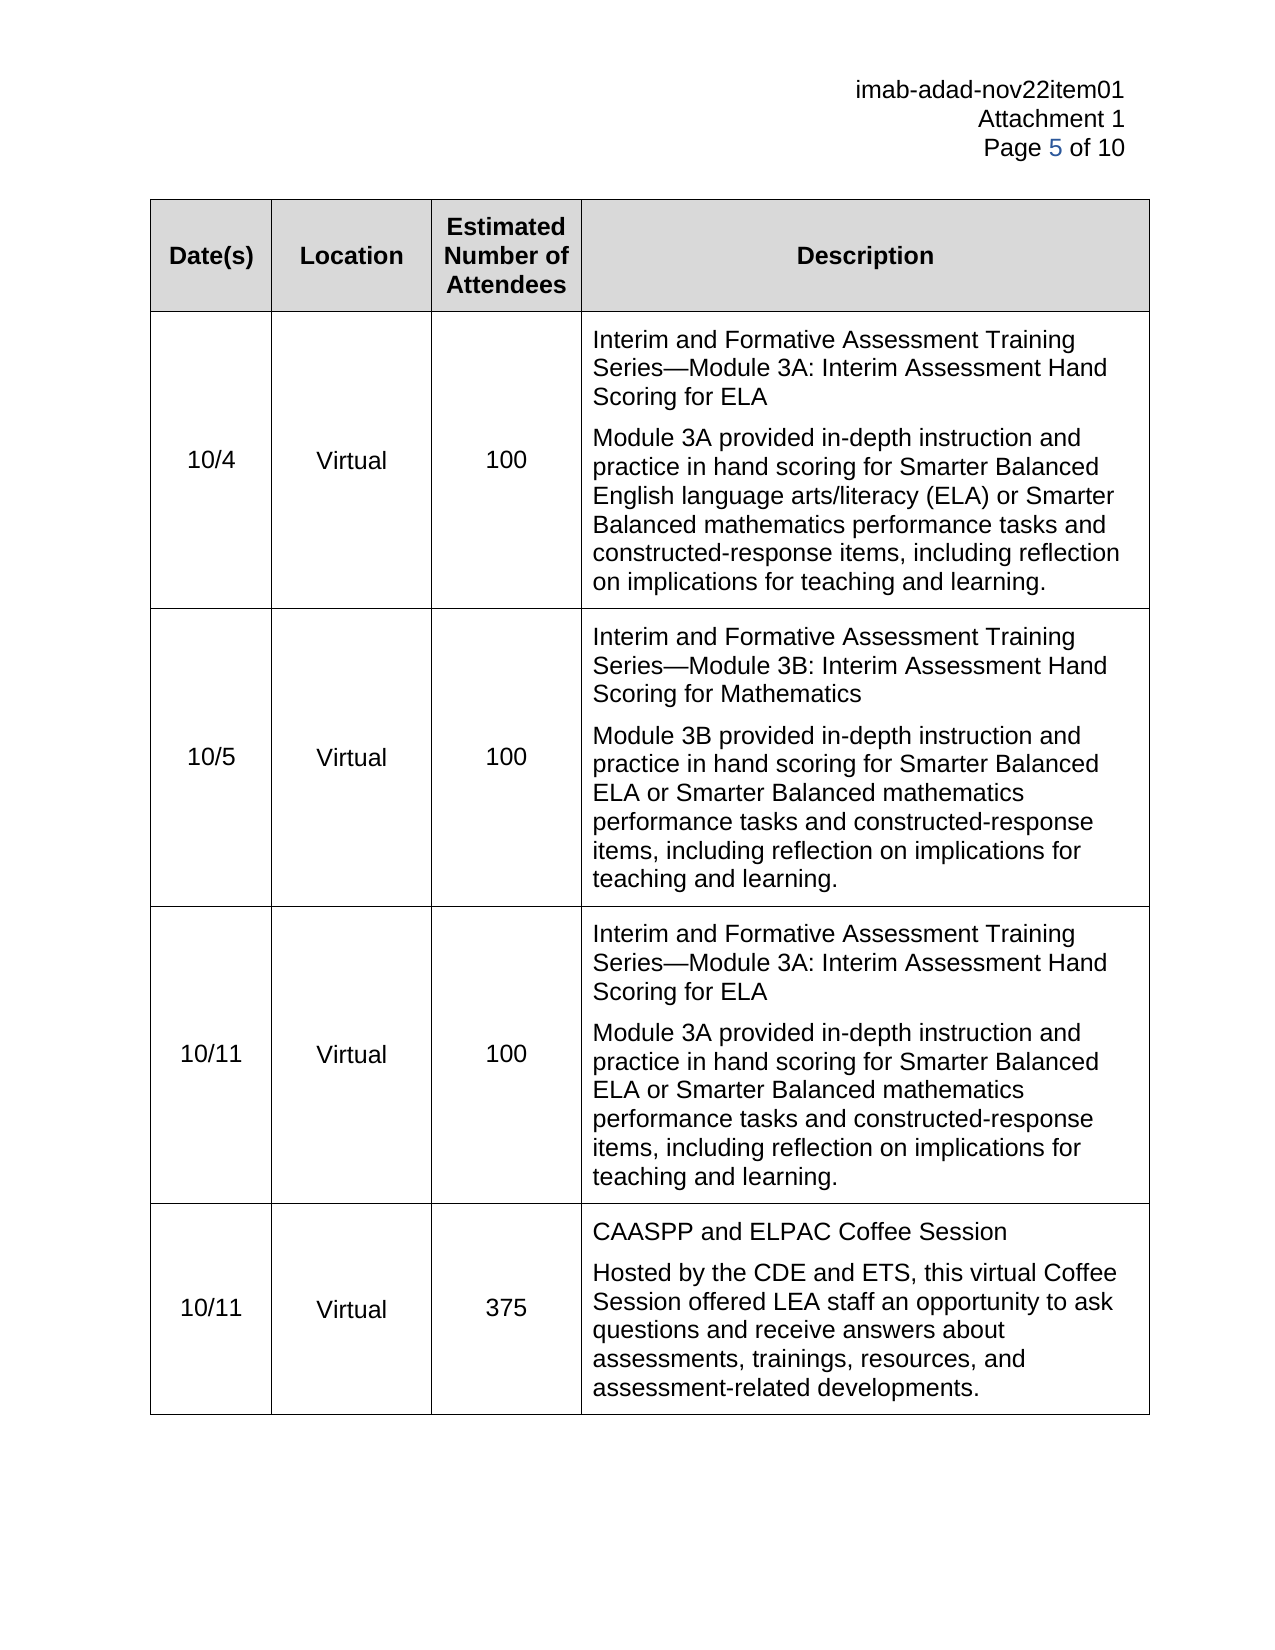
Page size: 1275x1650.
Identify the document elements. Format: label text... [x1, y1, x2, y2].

table_cell 100 [432, 609, 581, 906]
table_cell 10/11 [151, 907, 271, 1203]
table_cell 100 [432, 907, 581, 1203]
table_cell Virtual [272, 312, 431, 608]
table_header Estimated Number of Attendees [432, 200, 581, 311]
table_header Description [582, 200, 1149, 311]
table_header Date(s) [151, 200, 271, 311]
table_cell 10/11 [151, 1204, 271, 1414]
table_cell Interim and Formative Assessment Training Series—Module 3A: Interim Assessment Hand Scoring for ELA Module 3A provided in-depth instruction and practice in hand scoring for Smarter Balanced ELA or Smarter Balanced mathematics performance tasks and constructed-response items, including reflection on implications for teaching and learning. [582, 907, 1149, 1203]
table_cell Virtual [272, 907, 431, 1203]
table_cell 375 [432, 1204, 581, 1414]
table_cell Interim and Formative Assessment Training Series—Module 3B: Interim Assessment Hand Scoring for Mathematics Module 3B provided in-depth instruction and practice in hand scoring for Smarter Balanced ELA or Smarter Balanced mathematics performance tasks and constructed-response items, including reflection on implications for teaching and learning. [582, 609, 1149, 906]
table_cell 10/5 [151, 609, 271, 906]
table_cell Interim and Formative Assessment Training Series—Module 3A: Interim Assessment Hand Scoring for ELA Module 3A provided in-depth instruction and practice in hand scoring for Smarter Balanced English language arts/literacy (ELA) or Smarter Balanced mathematics performance tasks and constructed-response items, including reflection on implications for teaching and learning. [582, 312, 1149, 608]
table_cell Virtual [272, 1204, 431, 1414]
table_header Location [272, 200, 431, 311]
table_cell Virtual [272, 609, 431, 906]
table_cell 100 [432, 312, 581, 608]
table_cell CAASPP and ELPAC Coffee Session Hosted by the CDE and ETS, this virtual Coffee Session offered LEA staff an opportunity to ask questions and receive answers about assessments, trainings, resources, and assessment-related developments. [582, 1204, 1149, 1414]
table_cell 10/4 [151, 312, 271, 608]
